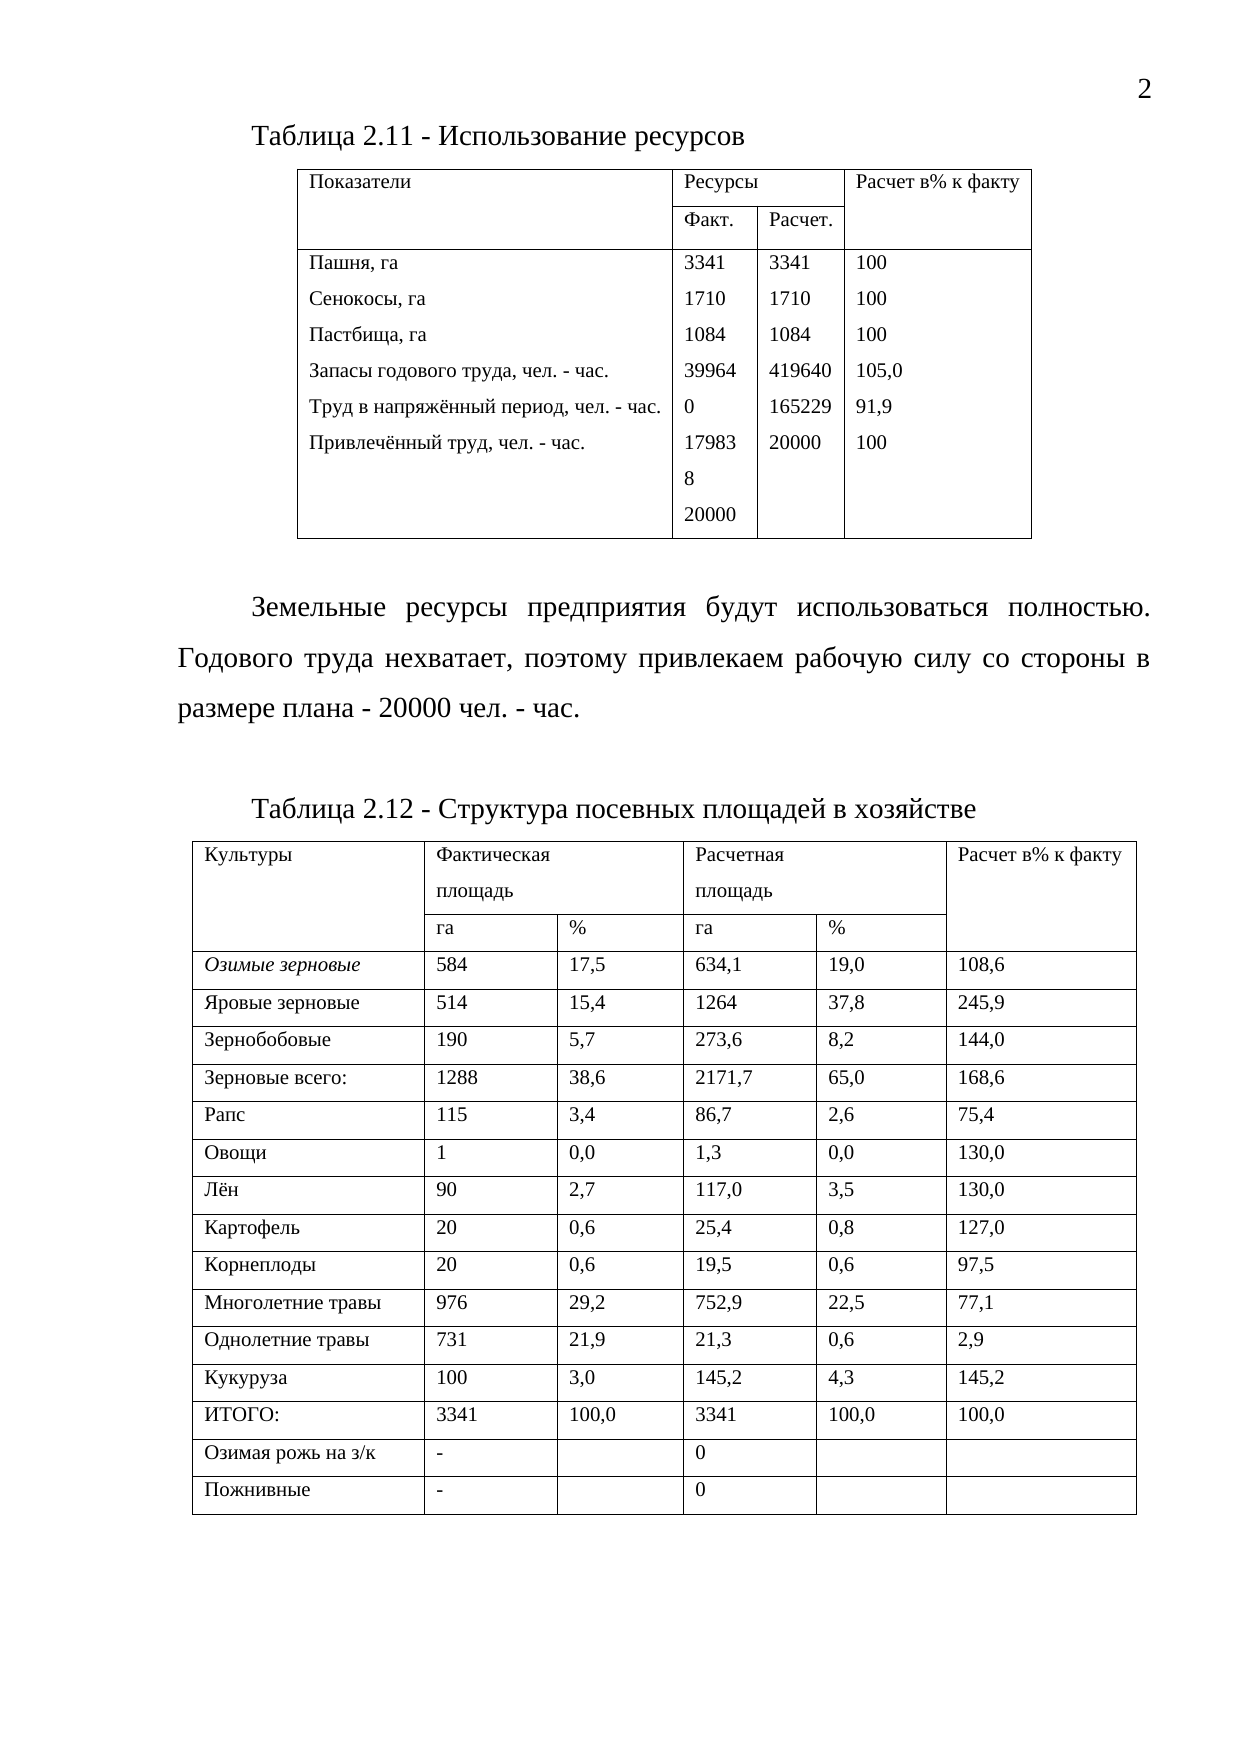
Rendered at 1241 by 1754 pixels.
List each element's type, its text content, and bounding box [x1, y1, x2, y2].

table_cell 0,8 [817, 1215, 946, 1251]
table_cell Рапс [193, 1102, 424, 1139]
table_cell 0,6 [558, 1252, 683, 1289]
table_cell 20 [425, 1252, 557, 1289]
table_cell Расчет. [758, 207, 844, 249]
table_cell 115 [425, 1102, 557, 1139]
table_cell [947, 1440, 1136, 1476]
table_cell 584 [425, 952, 557, 989]
table_cell Лён [193, 1177, 424, 1214]
table_cell 190 [425, 1027, 557, 1064]
table_cell 0,6 [558, 1215, 683, 1251]
table_cell 25,4 [684, 1215, 816, 1251]
table_cell 100 100 100 105,0 91,9 100 [845, 250, 1031, 538]
table_cell 127,0 [947, 1215, 1136, 1251]
table_cell 0,6 [817, 1327, 946, 1364]
table_cell 514 [425, 990, 557, 1026]
table_cell Овощи [193, 1140, 424, 1176]
table_header Ресурсы [673, 170, 844, 206]
table_cell ИТОГО: [193, 1402, 424, 1439]
table_cell 108,6 [947, 952, 1136, 989]
text Земельные ресурсы предприятия будут использоваться полностью. Годового труда нехватает, поэтому привлекаем рабочую силу со стороны в размере плана - 20000 чел. - час. [177, 589, 1152, 724]
table_cell 245,9 [947, 990, 1136, 1026]
table_cell га [684, 915, 816, 951]
table_cell 19,0 [817, 952, 946, 989]
table_header Культуры [193, 842, 424, 951]
table_cell 3,4 [558, 1102, 683, 1139]
table_header Показатели [298, 170, 672, 249]
table_cell [817, 1440, 946, 1476]
table_cell - [425, 1477, 557, 1514]
table_header Расчет в% к факту [947, 842, 1136, 951]
table_header Фактическая площадь [425, 842, 683, 914]
table_cell 0 [684, 1440, 816, 1476]
table_cell 90 [425, 1177, 557, 1214]
table_cell 37,8 [817, 990, 946, 1026]
table_cell 4,3 [817, 1365, 946, 1401]
table_cell Пашня, га Сенокосы, га Пастбища, га Запасы годового труда, чел. - час. Труд в напряжённый период, чел. - час. Привлечённый труд, чел. - час. [298, 250, 672, 538]
table_cell 1264 [684, 990, 816, 1026]
table_cell [558, 1440, 683, 1476]
table_cell га [425, 915, 557, 951]
table_cell 634,1 [684, 952, 816, 989]
table_cell 19,5 [684, 1252, 816, 1289]
table_cell Многолетние травы [193, 1290, 424, 1326]
table_cell 976 [425, 1290, 557, 1326]
table_cell 3,5 [817, 1177, 946, 1214]
table_cell 100 [425, 1365, 557, 1401]
table_cell % [558, 915, 683, 951]
table_cell 38,6 [558, 1065, 683, 1101]
table_cell 21,9 [558, 1327, 683, 1364]
table_cell % [817, 915, 946, 951]
table_cell 86,7 [684, 1102, 816, 1139]
table_cell 0,6 [817, 1252, 946, 1289]
table_cell 1,3 [684, 1140, 816, 1176]
table_cell 117,0 [684, 1177, 816, 1214]
table_cell 22,5 [817, 1290, 946, 1326]
table_cell 17,5 [558, 952, 683, 989]
table_cell 145,2 [684, 1365, 816, 1401]
table_cell 3,0 [558, 1365, 683, 1401]
table_cell 0,0 [817, 1140, 946, 1176]
table_cell 1 [425, 1140, 557, 1176]
table_cell Кукуруза [193, 1365, 424, 1401]
table_cell 20 [425, 1215, 557, 1251]
table_cell 144,0 [947, 1027, 1136, 1064]
table_cell Зернобобовые [193, 1027, 424, 1064]
table_cell Факт. [673, 207, 757, 249]
table_cell 97,5 [947, 1252, 1136, 1289]
table_cell 0 [684, 1477, 816, 1514]
table_cell 5,7 [558, 1027, 683, 1064]
table_cell [558, 1477, 683, 1514]
table_cell [817, 1477, 946, 1514]
table_cell 2,9 [947, 1327, 1136, 1364]
table_cell 3341 [684, 1402, 816, 1439]
table_cell Картофель [193, 1215, 424, 1251]
table_cell 1288 [425, 1065, 557, 1101]
table_cell Озимые зерновые [193, 952, 424, 989]
table_cell 130,0 [947, 1140, 1136, 1176]
table_cell Однолетние травы [193, 1327, 424, 1364]
table_cell 168,6 [947, 1065, 1136, 1101]
table_cell Яровые зерновые [193, 990, 424, 1026]
table_cell 15,4 [558, 990, 683, 1026]
table_cell 731 [425, 1327, 557, 1364]
table_cell 752,9 [684, 1290, 816, 1326]
text Таблица 2.12 - Структура посевных площадей в хозяйстве [177, 791, 1152, 824]
table_cell - [425, 1440, 557, 1476]
table_cell 100,0 [947, 1402, 1136, 1439]
table_cell 21,3 [684, 1327, 816, 1364]
table_cell Зерновые всего: [193, 1065, 424, 1101]
table_cell 3341 1710 1084 399640 179838 20000 [673, 250, 757, 538]
table_cell 0,0 [558, 1140, 683, 1176]
table_cell 8,2 [817, 1027, 946, 1064]
table_cell Пожнивные [193, 1477, 424, 1514]
table_cell 3341 1710 1084 419640 165229 20000 [758, 250, 844, 538]
table_cell 2,7 [558, 1177, 683, 1214]
table_header Расчетная площадь [684, 842, 946, 914]
table_cell Корнеплоды [193, 1252, 424, 1289]
table_header Расчет в% к факту [845, 170, 1031, 249]
table_cell 145,2 [947, 1365, 1136, 1401]
table_cell 75,4 [947, 1102, 1136, 1139]
table_cell 2171,7 [684, 1065, 816, 1101]
table_cell 65,0 [817, 1065, 946, 1101]
table_cell 2,6 [817, 1102, 946, 1139]
table_cell 100,0 [558, 1402, 683, 1439]
table_cell 130,0 [947, 1177, 1136, 1214]
table_cell 3341 [425, 1402, 557, 1439]
table_cell 77,1 [947, 1290, 1136, 1326]
table_cell 273,6 [684, 1027, 816, 1064]
table_cell 100,0 [817, 1402, 946, 1439]
table_cell Озимая рожь на з/к [193, 1440, 424, 1476]
table_cell [947, 1477, 1136, 1514]
text Таблица 2.11 - Использование ресурсов [177, 118, 1152, 152]
table_cell 29,2 [558, 1290, 683, 1326]
